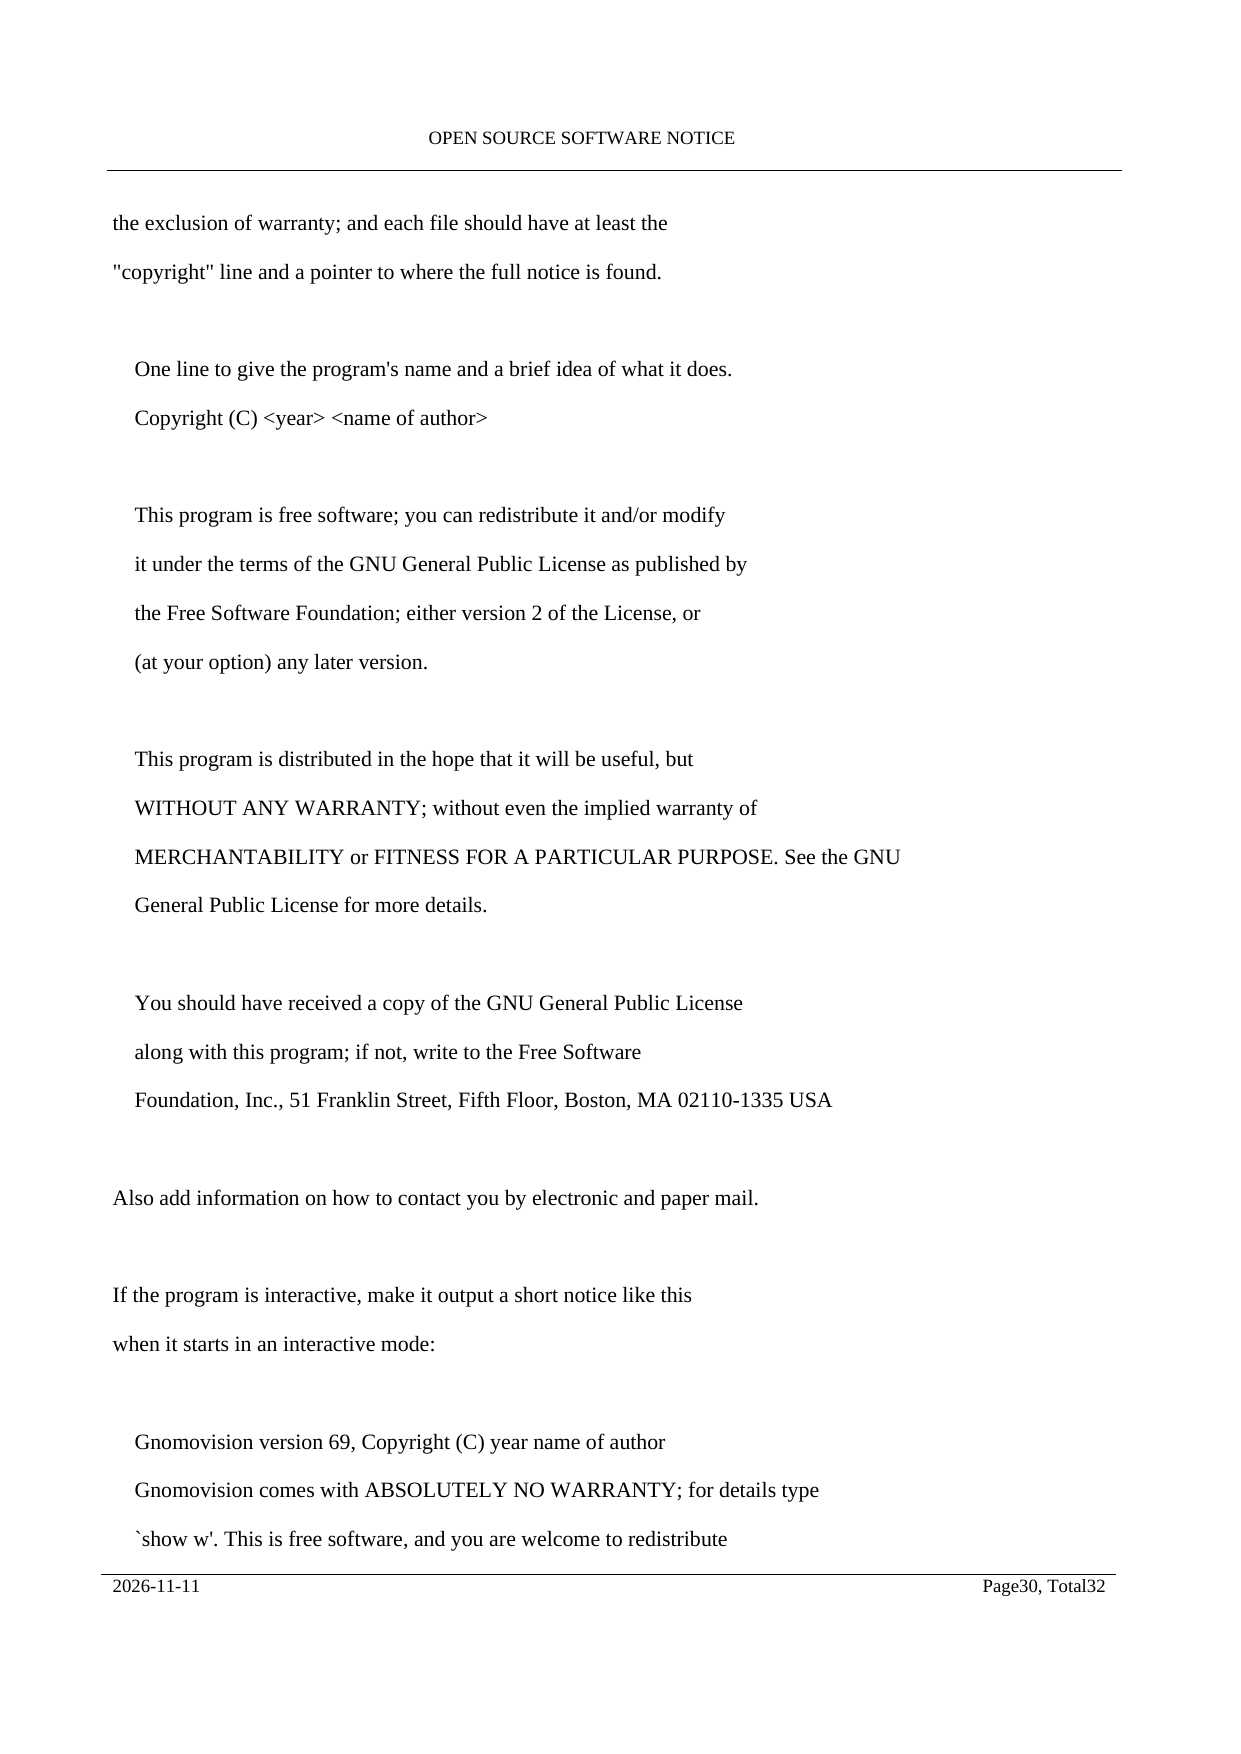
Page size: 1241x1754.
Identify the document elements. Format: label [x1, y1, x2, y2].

text [112, 206, 1128, 1555]
